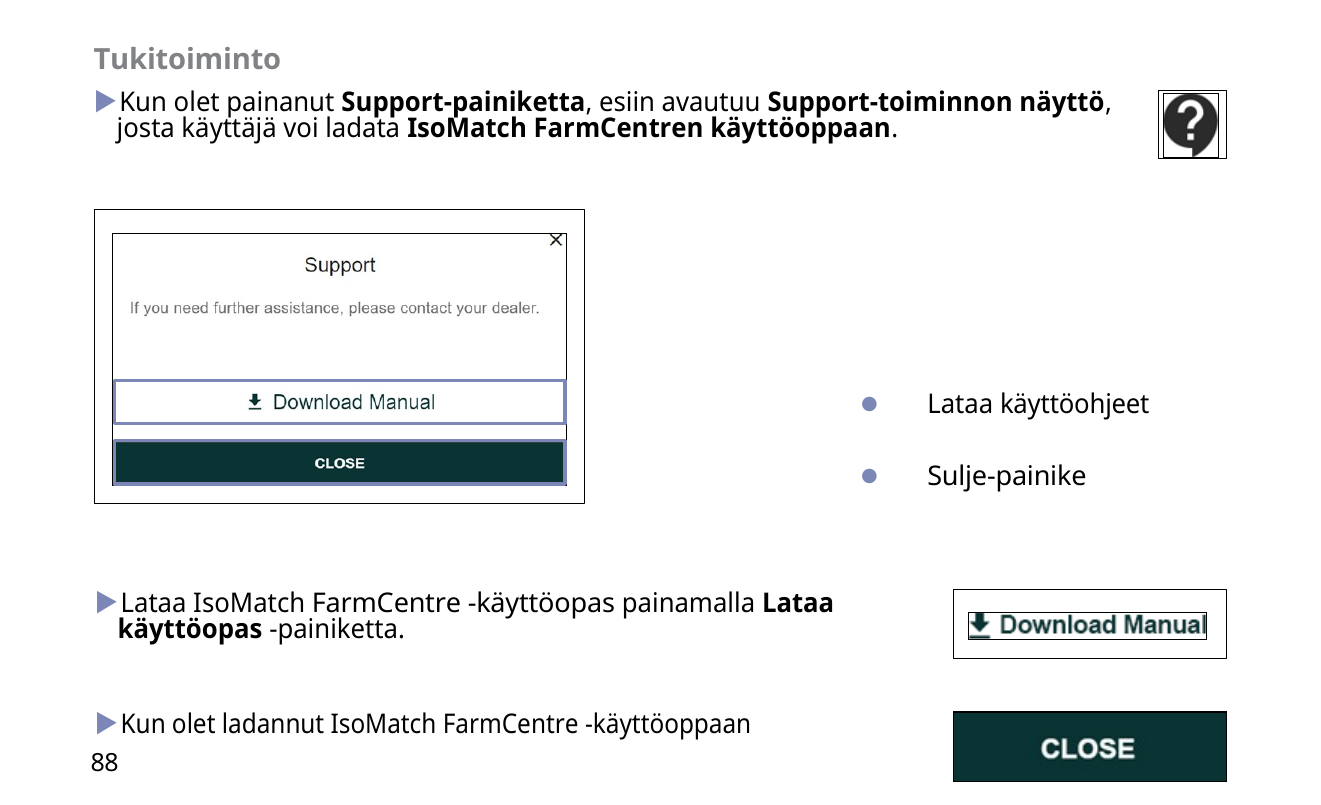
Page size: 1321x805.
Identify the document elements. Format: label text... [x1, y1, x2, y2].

picture [113, 425, 566, 439]
list Lataa IsoMatch FarmCentre -käyttöopas painamalla Lataa käyttöopas -painiketta. [94, 589, 897, 647]
list Sulje-painike [860, 457, 1258, 494]
picture [116, 382, 563, 422]
picture [113, 234, 566, 379]
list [94, 712, 914, 739]
picture [1164, 94, 1218, 157]
picture [116, 442, 563, 482]
picture [969, 613, 1206, 639]
list Kun olet painanut Support-painiketta, esiin avautuu Support-toiminnon näyttö, josta käyttäjä voi ladata IsoMatch FarmCentren käyttöoppaan. [93, 89, 1141, 145]
subtitle Tukitoiminto [93, 38, 1258, 78]
picture [954, 713, 1226, 781]
list Lataa käyttöohjeet [860, 384, 1258, 421]
